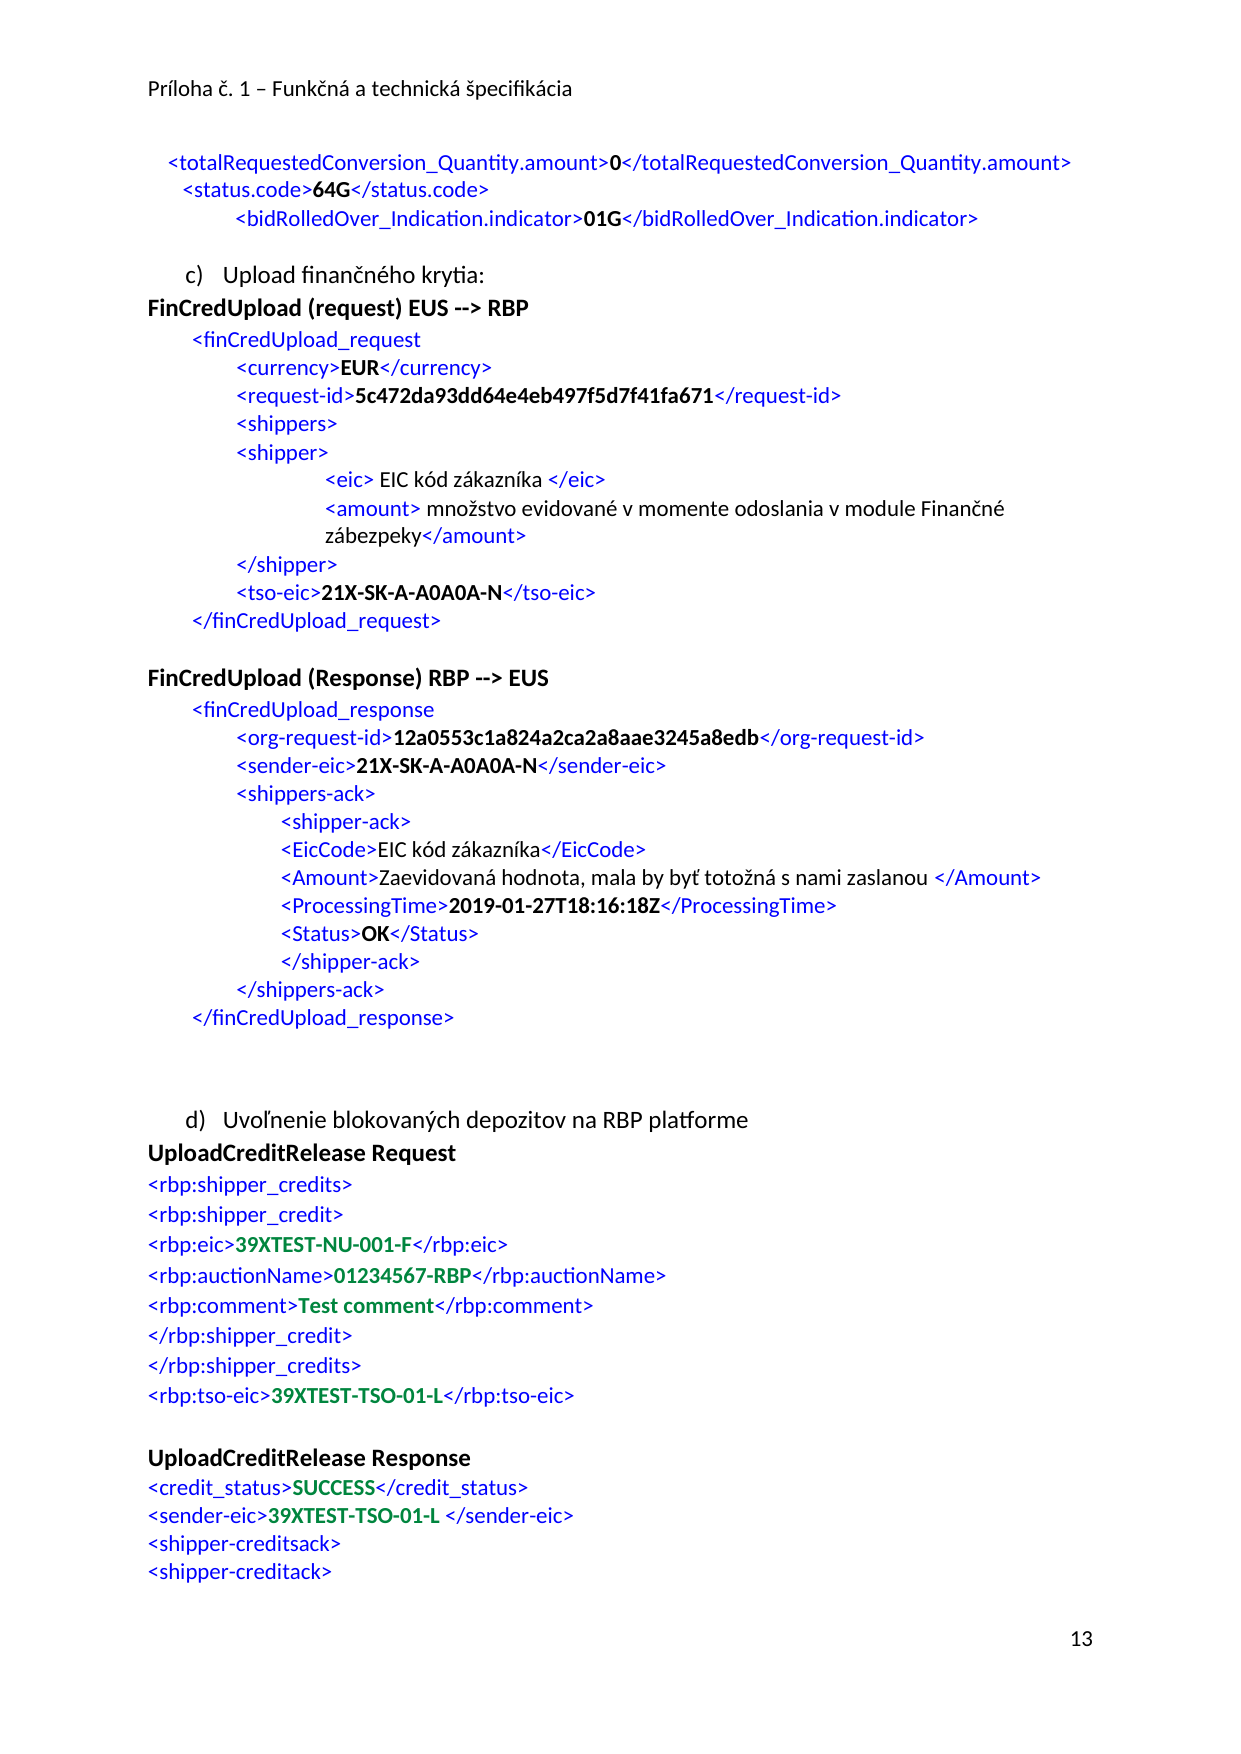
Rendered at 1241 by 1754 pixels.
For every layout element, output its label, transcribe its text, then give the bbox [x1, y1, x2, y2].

text <rbp:shipper_credit> [148, 1200, 1093, 1228]
text </rbp:shipper_credit> [148, 1321, 1093, 1349]
text <request-id>5c472da93dd64e4eb497f5d7f41fa671</request-id> [236, 382, 1093, 409]
text <rbp:eic>39XTEST-NU-001-F</rbp:eic> [148, 1231, 1093, 1259]
text <shipper-ack> [281, 807, 1093, 835]
text </finCredUpload_response> [192, 1003, 1093, 1031]
text <tso-eic>21X-SK-A-A0A0A-N</tso-eic> [236, 578, 1093, 606]
text <rbp:tso-eic>39XTEST-TSO-01-L</rbp:tso-eic> [148, 1382, 1093, 1410]
text <sender-eic>39XTEST-TSO-01-L </sender-eic> [148, 1501, 1093, 1529]
text <rbp:shipper_credits> [148, 1170, 1093, 1198]
text </shipper-ack> [281, 947, 1093, 975]
text </rbp:shipper_credits> [148, 1351, 1093, 1379]
text FinCredUpload (request) EUS --> RBP [148, 293, 1093, 323]
text UploadCreditRelease Response [148, 1442, 1093, 1473]
text <credit_status>SUCCESS</credit_status> [148, 1473, 1093, 1501]
text <ProcessingTime>2019-01-27T18:16:18Z</ProcessingTime> [281, 891, 1093, 919]
list Uvoľnenie blokovaných depozitov na RBP platforme [185, 1104, 1093, 1135]
text <org-request-id>12a0553c1a824a2ca2a8aae3245a8edb</org-request-id> [236, 723, 1093, 751]
text <currency>EUR</currency> [236, 353, 1093, 382]
text <EicCode>EIC kód zákazníka</EicCode> [281, 835, 1093, 863]
text </shippers-ack> [236, 975, 1093, 1003]
text <shipper-creditack> [148, 1557, 1093, 1585]
text <shippers> [236, 409, 1093, 438]
text <shippers-ack> [236, 779, 1093, 807]
text <shipper-creditsack> [148, 1529, 1093, 1557]
text <rbp:auctionName>01234567-RBP</rbp:auctionName> [148, 1261, 1093, 1289]
text <eic> EIC kód zákazníka </eic> [325, 466, 1093, 494]
text </finCredUpload_request> [192, 606, 1093, 634]
list Upload finančného krytia: [185, 260, 1093, 290]
text <status.code>64G</status.code> [177, 176, 1093, 204]
text <totalRequestedConversion_Quantity.amount>0</totalRequestedConversion_Quantity.amount> [162, 148, 1093, 176]
text <finCredUpload_response [192, 695, 1093, 723]
text FinCredUpload (Response) RBP --> EUS [148, 662, 1093, 692]
text <finCredUpload_request [192, 326, 1093, 353]
text <sender-eic>21X-SK-A-A0A0A-N</sender-eic> [236, 751, 1093, 779]
text </shipper> [236, 550, 1093, 578]
text <bidRolledOver_Indication.indicator>01G</bidRolledOver_Indication.indicator> [230, 204, 1093, 232]
text <rbp:comment>Test comment</rbp:comment> [148, 1291, 1093, 1319]
text UploadCreditRelease Request [148, 1137, 1093, 1168]
text <Amount>Zaevidovaná hodnota, mala by byť totožná s nami zaslanou </Amount> [281, 863, 1093, 891]
text <amount> množstvo evidované v momente odoslania v module Finančné zábezpeky</amount> [325, 494, 1093, 550]
text <shipper> [236, 438, 1093, 466]
text <Status>OK</Status> [281, 919, 1093, 947]
